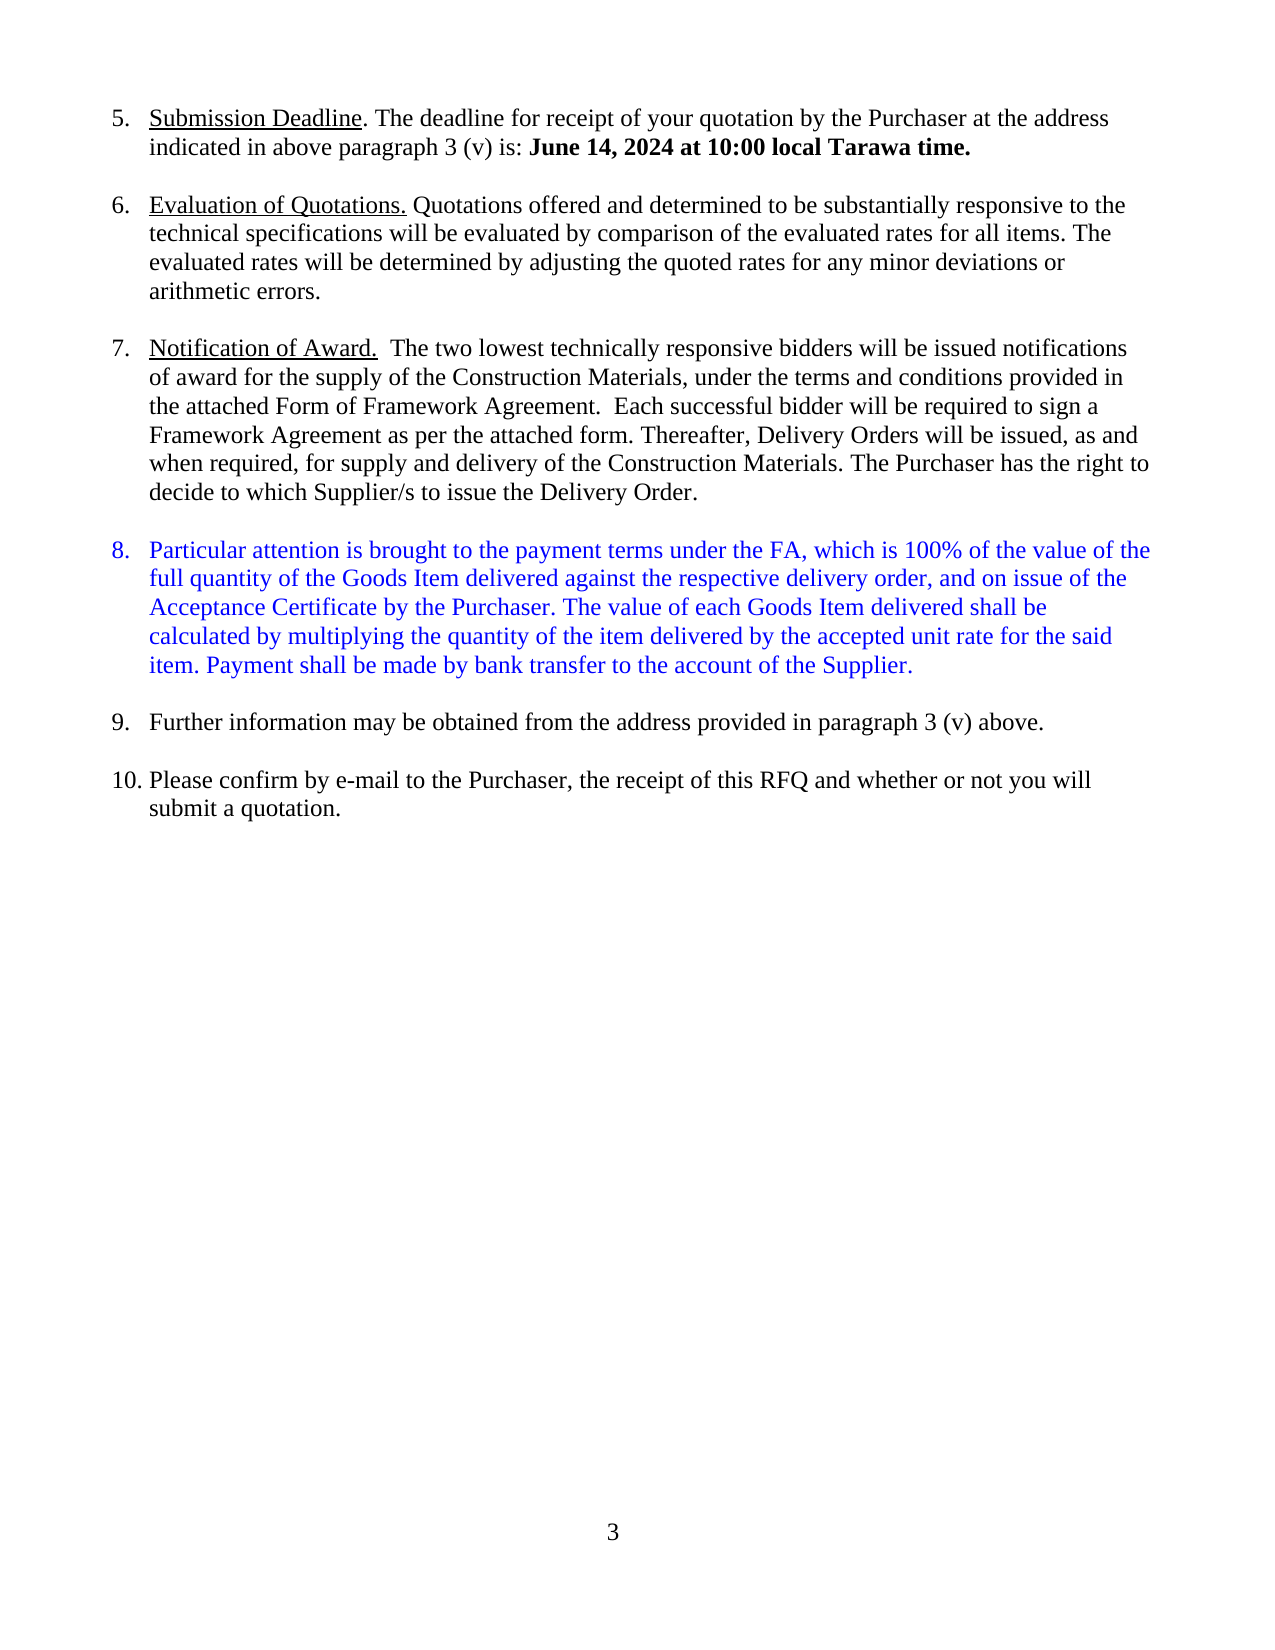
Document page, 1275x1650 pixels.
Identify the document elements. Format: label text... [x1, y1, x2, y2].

list Please confirm by e-mail to the Purchaser, the receipt of this RFQ and whether or not you will submit a quotation. [111, 765, 1152, 822]
list Notification of Award. The two lowest technically responsive bidders will be issued notifications of award for the supply of the Construction Materials, under the terms and conditions provided in the attached Form of Framework Agreement. Each successful bidder will be required to sign a Framework Agreement as per the attached form. Thereafter, Delivery Orders will be issued, as and when required, for supply and delivery of the Construction Materials. The Purchaser has the right to decide to which Supplier/s to issue the Delivery Order. [111, 333, 1152, 506]
list Particular attention is brought to the payment terms under the FA, which is 100% of the value of the full quantity of the Goods Item delivered against the respective delivery order, and on issue of the Acceptance Certificate by the Purchaser. The value of each Goods Item delivered shall be calculated by multiplying the quantity of the item delivered by the accepted unit rate for the said item. Payment shall be made by bank transfer to the account of the Supplier. [111, 535, 1152, 678]
list Submission Deadline. The deadline for receipt of your quotation by the Purchaser at the address indicated in above paragraph 3 (v) is: June 14, 2024 at 10:00 local Tarawa time. [111, 103, 1152, 161]
list Evaluation of Quotations. Quotations offered and determined to be substantially responsive to the technical specifications will be evaluated by comparison of the evaluated rates for all items. The evaluated rates will be determined by adjusting the quoted rates for any minor deviations or arithmetic errors. [111, 190, 1152, 305]
list Further information may be obtained from the address provided in paragraph 3 (v) above. [111, 707, 1152, 736]
